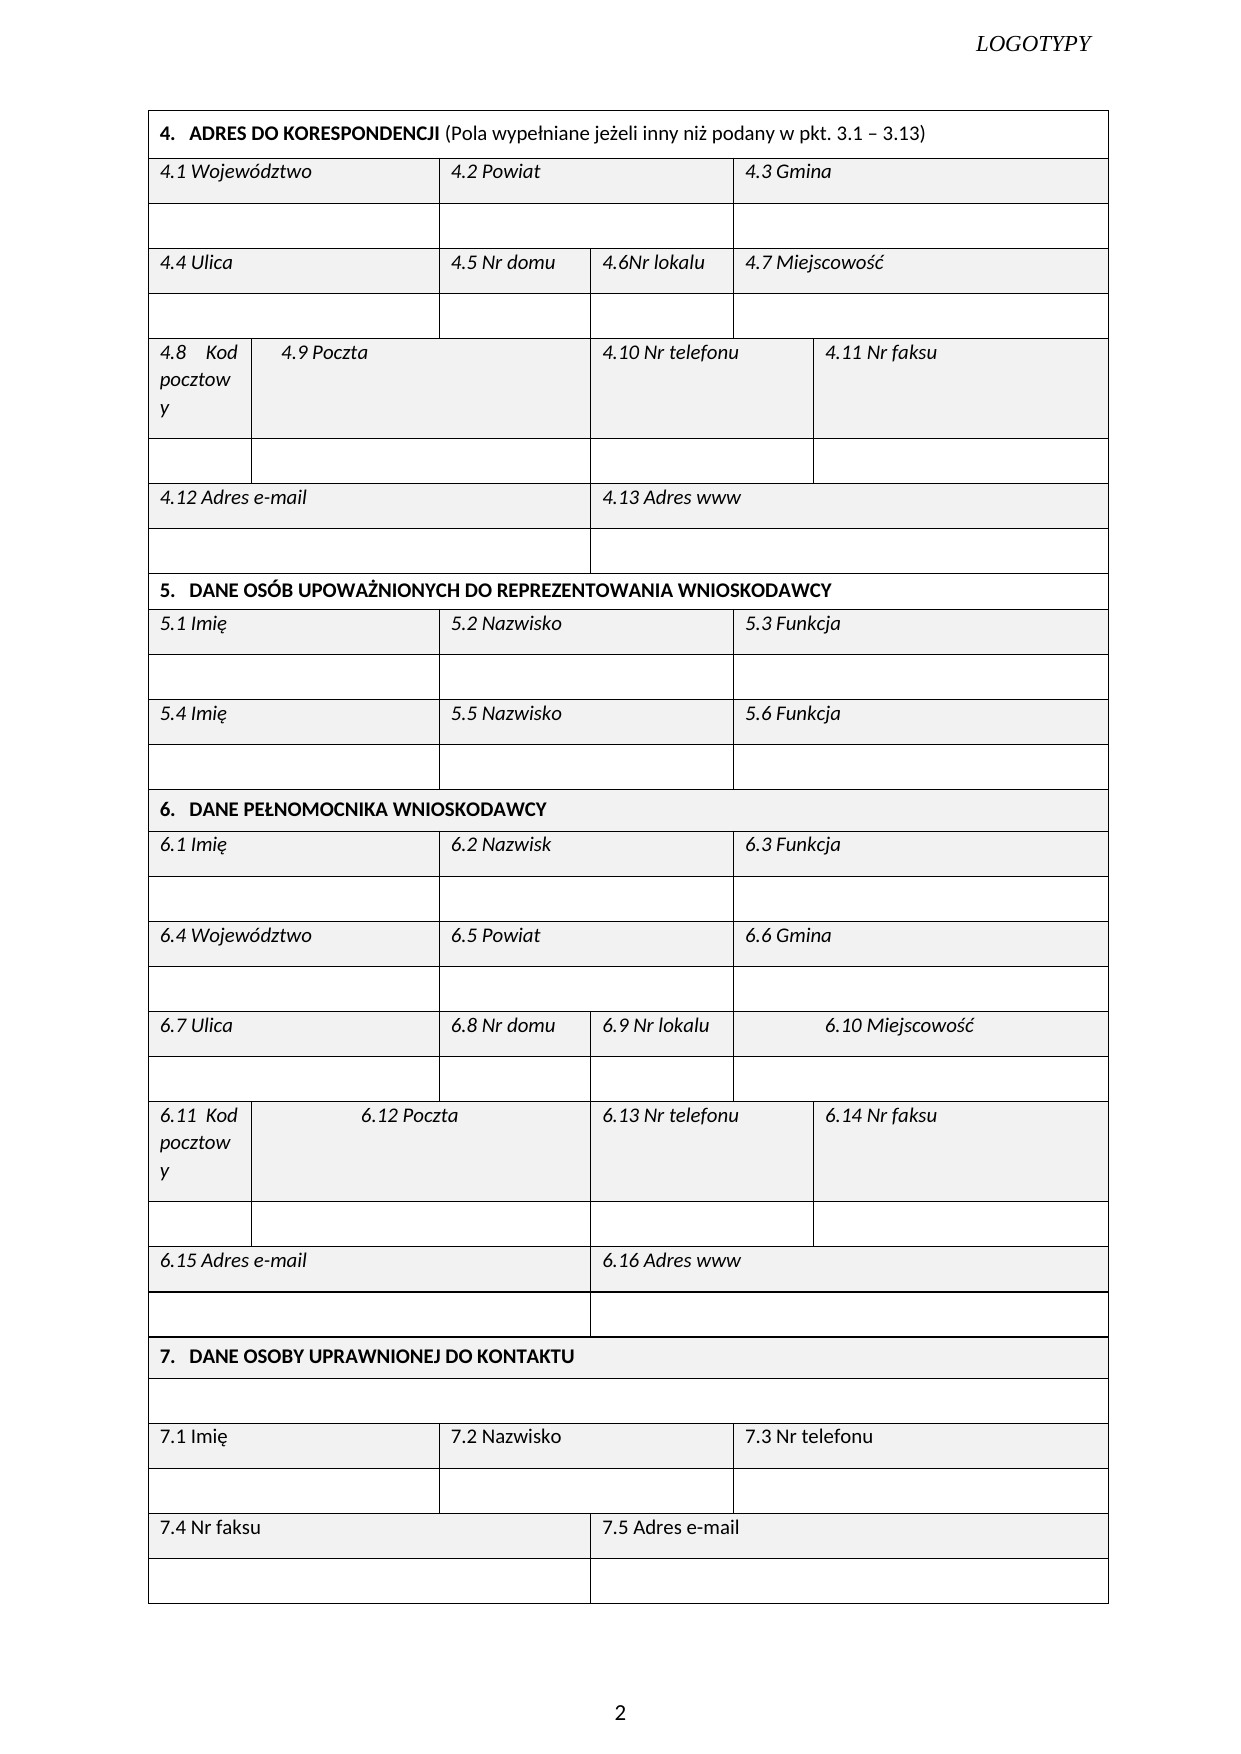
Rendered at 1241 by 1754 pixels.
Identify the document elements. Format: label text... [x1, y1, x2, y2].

table_cell DANE OSOBY UPRAWNIONEJ DO KONTAKTU [149, 1338, 1108, 1378]
table_cell DANE OSÓB UPOWAŻNIONYCH DO REPREZENTOWANIA WNIOSKODAWCY [149, 574, 1108, 609]
table_cell [149, 529, 590, 573]
table_cell 4.4 Ulica [149, 249, 439, 293]
table_cell [252, 1202, 590, 1246]
table_cell [149, 439, 251, 483]
table_cell 6.13 Nr telefonu [591, 1102, 813, 1201]
table_cell [149, 1057, 439, 1101]
table_cell 4.10 Nr telefonu [591, 339, 813, 438]
table_cell 6.8 Nr domu [440, 1012, 590, 1056]
table_cell [591, 294, 733, 338]
table_cell [734, 204, 1108, 248]
table_cell ADRES DO KORESPONDENCJI (Pola wypełniane jeżeli inny niż podany w pkt. 3.1 – 3.13) [149, 111, 1108, 158]
table_cell 5.1 Imię [149, 610, 439, 654]
table_cell 5.3 Funkcja [734, 610, 1108, 654]
table_cell 6.14 Nr faksu [814, 1102, 1108, 1201]
table_cell [440, 745, 733, 789]
table_cell [440, 1469, 733, 1513]
table_cell 4.12 Adres e-mail [149, 484, 590, 528]
table_cell 4.1 Województwo [149, 159, 439, 203]
table_cell 5.4 Imię [149, 700, 439, 744]
table_cell [440, 655, 733, 699]
table_cell 6.10 Miejscowość [734, 1012, 1108, 1056]
table_cell [149, 204, 439, 248]
table_cell [734, 877, 1108, 921]
table_cell [734, 1057, 1108, 1101]
table_cell 7.1 Imię [149, 1424, 439, 1468]
table_cell [149, 877, 439, 921]
table_cell 5.5 Nazwisko [440, 700, 733, 744]
table_cell 4.3 Gmina [734, 159, 1108, 203]
table_cell [591, 1202, 813, 1246]
table_cell 6.15 Adres e-mail [149, 1247, 590, 1291]
table_cell 6.1 Imię [149, 832, 439, 876]
table_cell [440, 967, 733, 1011]
table_cell [734, 655, 1108, 699]
table_cell [734, 294, 1108, 338]
table_cell 7.4 Nr faksu [149, 1514, 590, 1558]
table_cell [734, 1469, 1108, 1513]
table_cell [149, 745, 439, 789]
table_cell 4.13 Adres www [591, 484, 1108, 528]
table_cell 7.3 Nr telefonu [734, 1424, 1108, 1468]
table_cell [440, 294, 590, 338]
table_cell [814, 1202, 1108, 1246]
table_cell [149, 1559, 590, 1603]
table_cell 7.2 Nazwisko [440, 1424, 733, 1468]
table_cell 4.2 Powiat [440, 159, 733, 203]
table_cell 4.5 Nr domu [440, 249, 590, 293]
table_cell 4.7 Miejscowość [734, 249, 1108, 293]
table_cell [734, 745, 1108, 789]
table_cell 6.11 Kod pocztowy [149, 1102, 251, 1201]
table_cell [149, 1202, 251, 1246]
table_cell 6.12 Poczta [252, 1102, 590, 1201]
table_cell 7.5 Adres e-mail [591, 1514, 1108, 1558]
table_cell 6.4 Województwo [149, 922, 439, 966]
table_cell [149, 294, 439, 338]
table_cell [734, 967, 1108, 1011]
table_cell [591, 1057, 733, 1101]
table_cell 5.2 Nazwisko [440, 610, 733, 654]
table_cell 6.5 Powiat [440, 922, 733, 966]
table_cell 6.7 Ulica [149, 1012, 439, 1056]
table_cell [149, 1293, 590, 1336]
table_cell 6.6 Gmina [734, 922, 1108, 966]
table_cell 4.8 Kod pocztowy [149, 339, 251, 438]
table_cell [591, 1559, 1108, 1603]
table_cell 6.3 Funkcja [734, 832, 1108, 876]
table_cell [591, 439, 813, 483]
table_cell 6.2 Nazwisk [440, 832, 733, 876]
table_cell 6.9 Nr lokalu [591, 1012, 733, 1056]
table_cell [591, 529, 1108, 573]
table_cell 4.9 Poczta [252, 339, 590, 438]
table_cell [252, 439, 590, 483]
table_cell [149, 1379, 1108, 1423]
table_cell DANE PEŁNOMOCNIKA WNIOSKODAWCY [149, 790, 1108, 831]
table_cell 6.16 Adres www [591, 1247, 1108, 1291]
table_cell [591, 1293, 1108, 1336]
table_cell 4.11 Nr faksu [814, 339, 1108, 438]
table_cell [149, 1469, 439, 1513]
table_cell [440, 1057, 590, 1101]
table_cell [149, 967, 439, 1011]
table_cell [440, 877, 733, 921]
table_cell [149, 655, 439, 699]
table_cell [814, 439, 1108, 483]
table_cell 4.6Nr lokalu [591, 249, 733, 293]
table_cell 5.6 Funkcja [734, 700, 1108, 744]
table_cell [440, 204, 733, 248]
